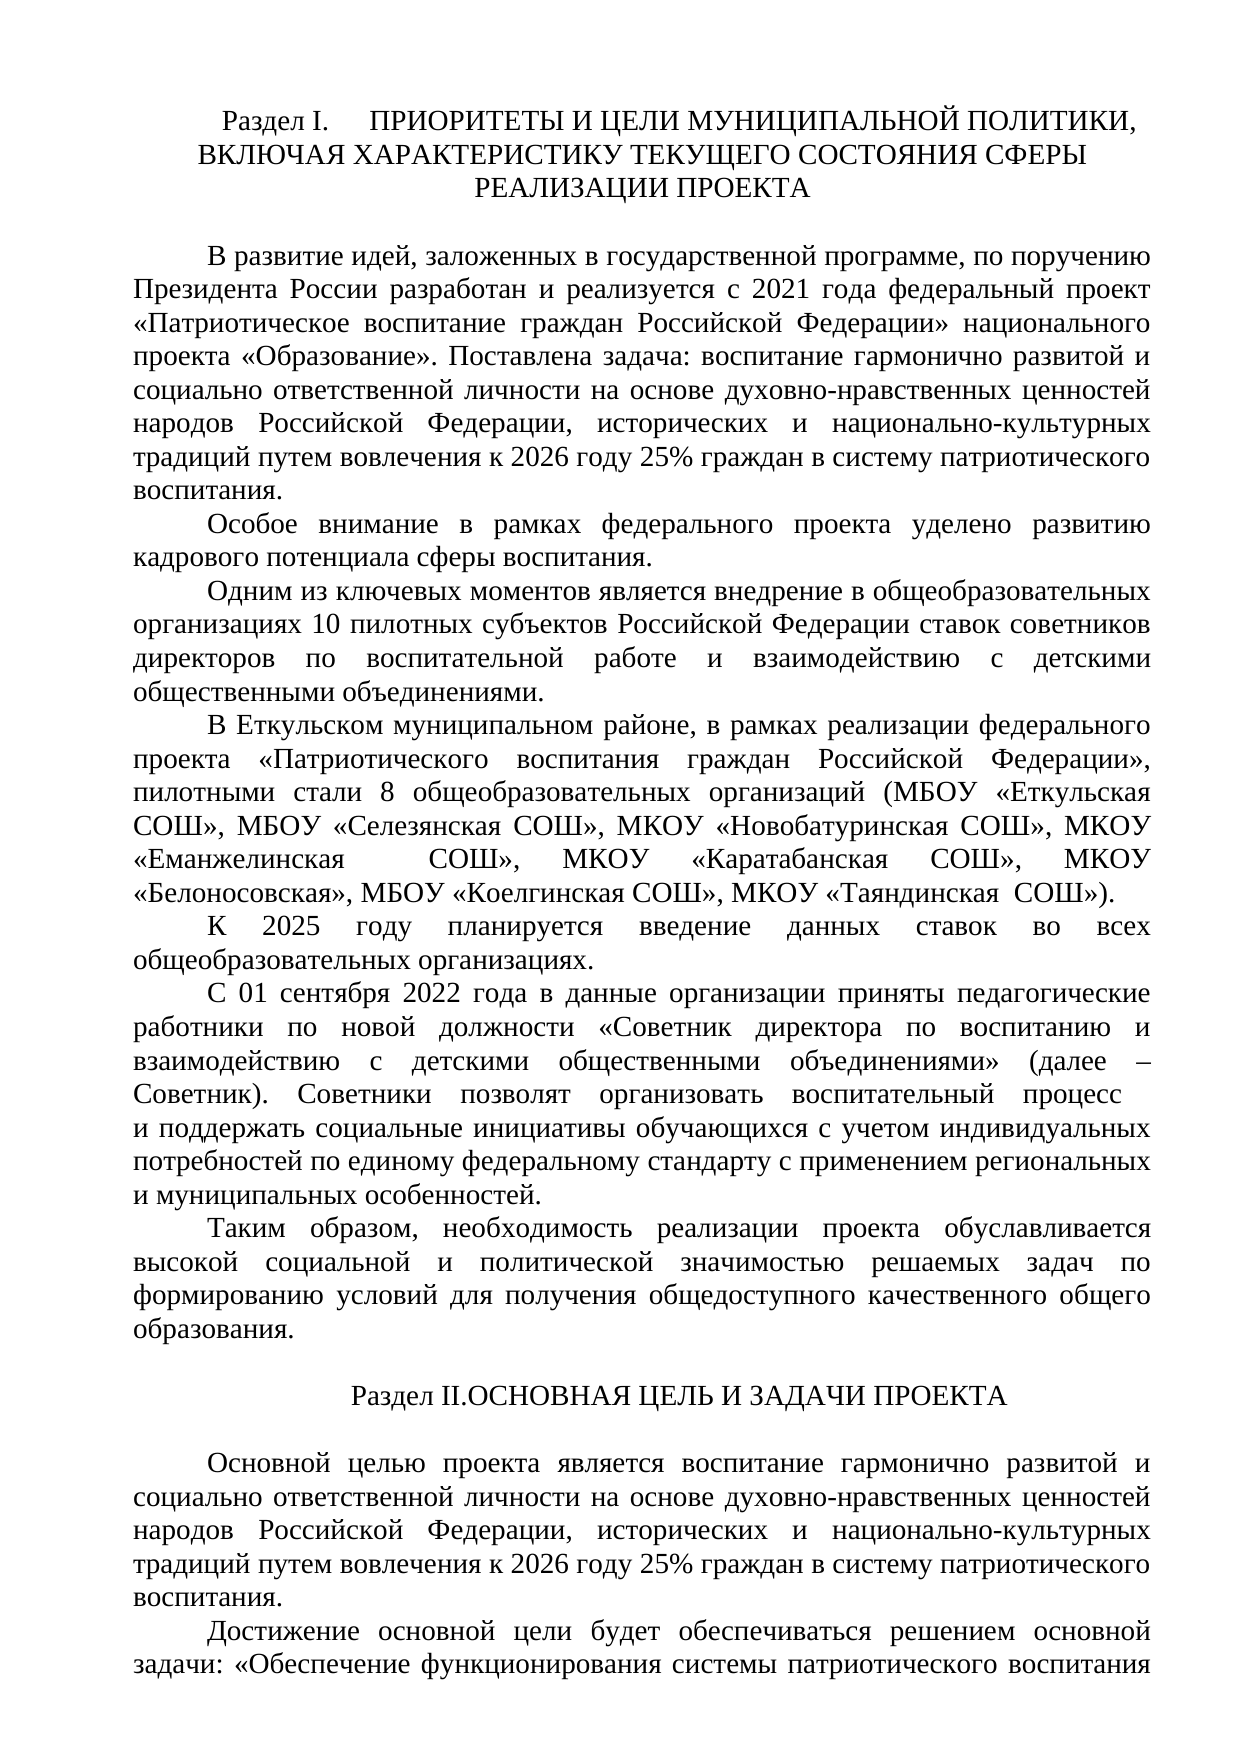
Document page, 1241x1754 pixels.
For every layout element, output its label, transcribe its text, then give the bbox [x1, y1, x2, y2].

text С 01 сентября 2022 года в данные организации приняты педагогические работники по новой должности «Советник директора по воспитанию и взаимодействию с детскими общественными объединениями» (далее – Советник). Советники позволят организовать воспитательный процесс и поддержать социальные инициативы обучающихся с учетом индивидуальных потребностей по единому федеральному стандарту с применением региональных и муниципальных особенностей. [133, 976, 1152, 1210]
text Раздел I. ПРИОРИТЕТЫ И ЦЕЛИ МУНИЦИПАЛЬНОЙ ПОЛИТИКИ, ВКЛЮЧАЯ ХАРАКТЕРИСТИКУ ТЕКУЩЕГО СОСТОЯНИЯ СФЕРЫ РЕАЛИЗАЦИИ ПРОЕКТА [133, 103, 1152, 204]
text К 2025 году планируется введение данных ставок во всех общеобразовательных организациях. [133, 908, 1152, 976]
text В Еткульском муниципальном районе, в рамках реализации федерального проекта «Патриотического воспитания граждан Российской Федерации», пилотными стали 8 общеобразовательных организаций (МБОУ «Еткульская СОШ», МБОУ «Селезянская СОШ», МКОУ «Новобатуринская СОШ», МКОУ «Еманжелинская СОШ», МКОУ «Каратабанская СОШ», МКОУ «Белоносовская», МБОУ «Коелгинская СОШ», МКОУ «Таяндинская СОШ»). [133, 707, 1152, 908]
text Основной целью проекта является воспитание гармонично развитой и социально ответственной личности на основе духовно-нравственных ценностей народов Российской Федерации, исторических и национально-культурных традиций путем вовлечения к 2026 году 25% граждан в систему патриотического воспитания. [133, 1445, 1152, 1613]
text Одним из ключевых моментов является внедрение в общеобразовательных организациях 10 пилотных субъектов Российской Федерации ставок советников директоров по воспитательной работе и взаимодействию с детскими общественными объединениями. [133, 573, 1152, 707]
text В развитие идей, заложенных в государственной программе, по поручению Президента России разработан и реализуется с 2021 года федеральный проект «Патриотическое воспитание граждан Российской Федерации» национального проекта «Образование». Поставлена задача: воспитание гармонично развитой и социально ответственной личности на основе духовно-нравственных ценностей народов Российской Федерации, исторических и национально-культурных традиций путем вовлечения к 2026 году 25% граждан в систему патриотического воспитания. [133, 238, 1152, 506]
text Раздел II.ОСНОВНАЯ ЦЕЛЬ И ЗАДАЧИ ПРОЕКТА [133, 1378, 1152, 1412]
text Таким образом, необходимость реализации проекта обуславливается высокой социальной и политической значимостью решаемых задач по формированию условий для получения общедоступного качественного общего образования. [133, 1210, 1152, 1344]
text Особое внимание в рамках федерального проекта уделено развитию кадрового потенциала сферы воспитания. [133, 506, 1152, 573]
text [133, 1613, 1152, 1680]
